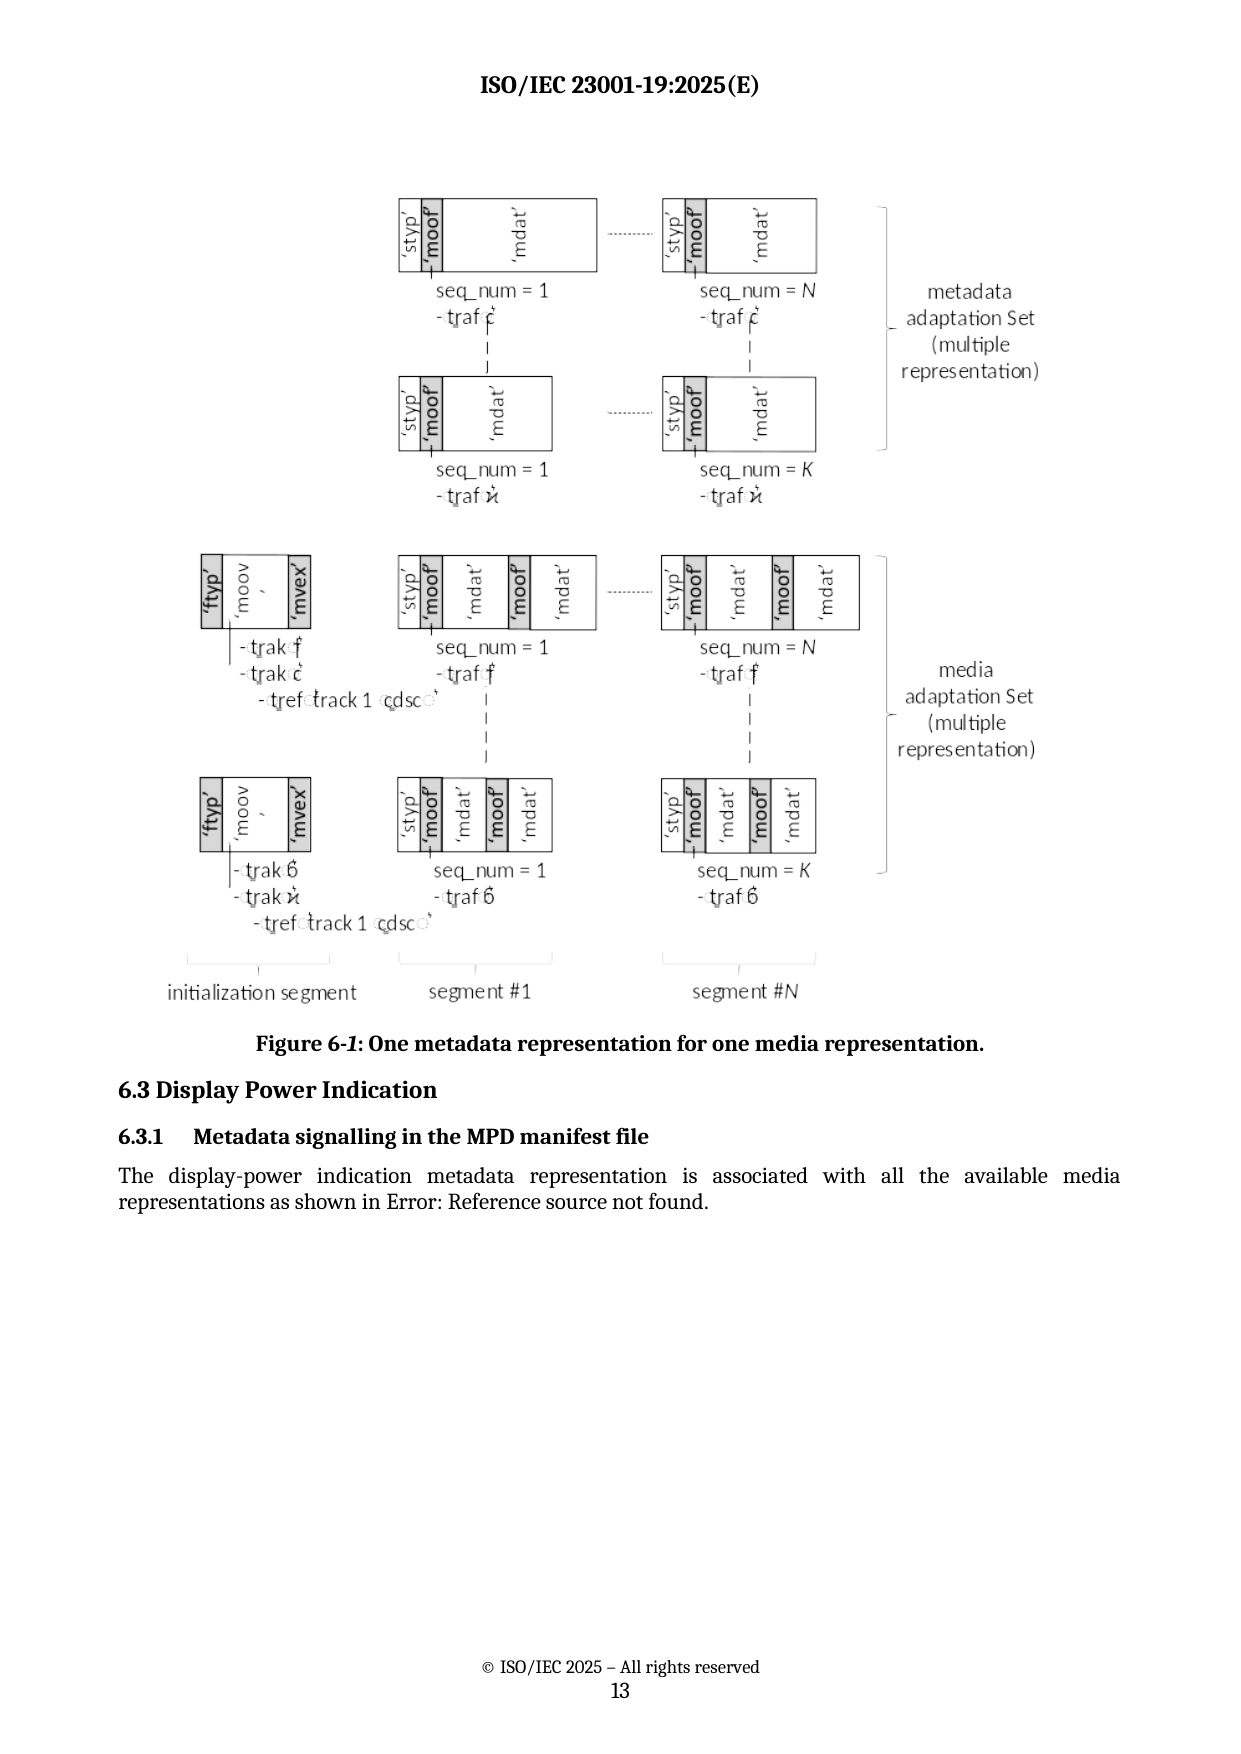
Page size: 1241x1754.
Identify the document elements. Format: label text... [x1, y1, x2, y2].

subtitle Metadata signalling in the MPD manifest file [118, 1124, 1122, 1150]
subtitle Display Power Indication [118, 1076, 1122, 1105]
